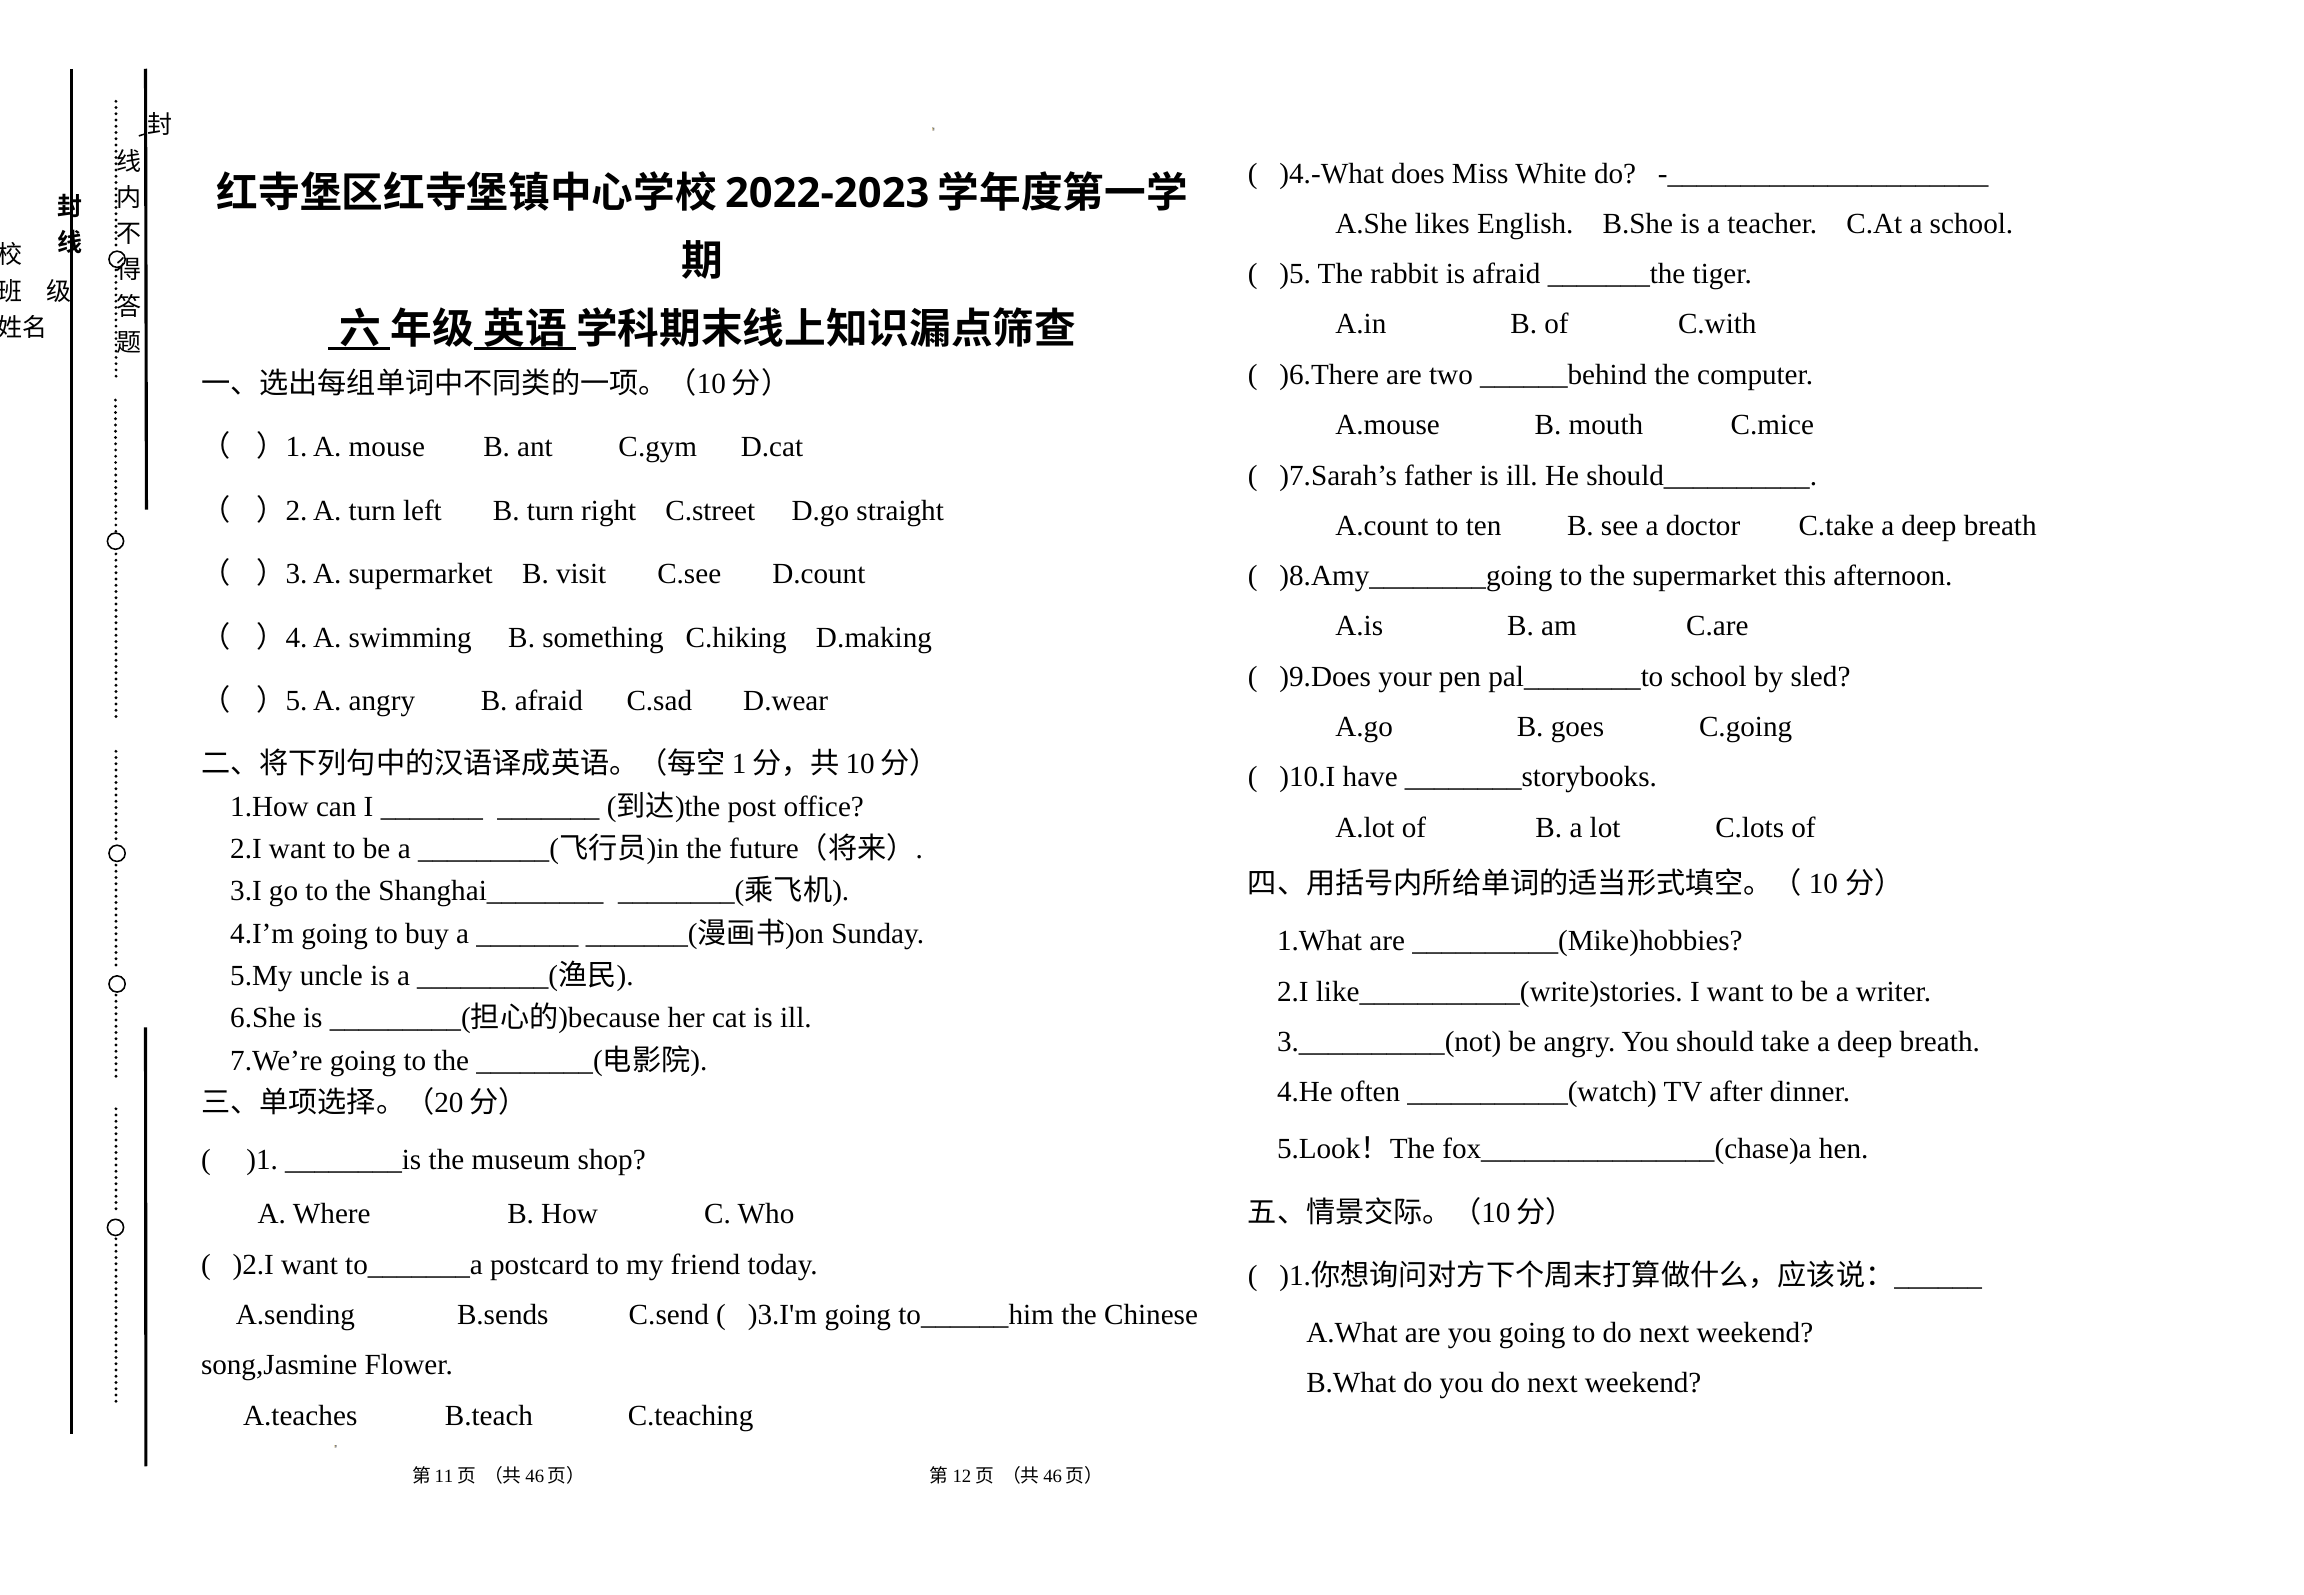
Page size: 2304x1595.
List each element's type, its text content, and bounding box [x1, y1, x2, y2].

text ( )8.Amy________going to the supermarket this afternoon. [1248, 558, 2215, 592]
text 6.She is _________(担心的)because her cat is ill. [201, 994, 1203, 1036]
text （ ）3. A. supermarket B. visit C.see D.count [201, 550, 1203, 592]
text A.in B. of C.with [1248, 307, 2215, 340]
text ( )2.I want to_______a postcard to my friend today. A.sending B.sends C.send ( )3.I'm going to______him the Chinese song,Jasmine Flower. A.teaches B.teach C.teaching [201, 1247, 1203, 1431]
text A.count to ten B. see a doctor C.take a deep breath [1248, 508, 2215, 541]
text 3.I go to the Shanghai________ ________(乘飞机). [201, 867, 1203, 909]
text ( )6.There are two ______behind the computer. [1248, 357, 2215, 391]
text 四、用括号内所给单词的适当形式填空。（ 10 分） [1248, 860, 2215, 902]
text （ ）2. A. turn left B. turn right C.street D.go straight [201, 486, 1203, 529]
text A.What are you going to do next weekend? [1248, 1315, 2215, 1349]
text 六 年级 英语 学科期末线上知识漏点筛查 [201, 292, 1203, 359]
text （ ）4. A. swimming B. something C.hiking D.making [201, 613, 1203, 656]
text 二、将下列句中的汉语译成英语。（每空1分，共10分） [201, 740, 1203, 782]
text B.What do you do next weekend? [1248, 1365, 2215, 1399]
text 5.My uncle is a _________(渔民). [201, 952, 1203, 994]
text 五、情景交际。（10分） [1248, 1188, 2215, 1231]
text ( )5. The rabbit is afraid _______the tiger. [1248, 256, 2215, 290]
text ( )1. ________is the museum shop? [201, 1142, 1203, 1175]
text 4.I’m going to buy a _______ _______(漫画书)on Sunday. [201, 909, 1203, 952]
text ( )10.I have ________storybooks. [1248, 759, 2215, 793]
text （ ）1. A. mouse B. ant C.gym D.cat [201, 423, 1203, 465]
text ( )9.Does your pen pal________to school by sled? [1248, 659, 2215, 692]
text 1.How can I _______ _______ (到达)the post office? [201, 782, 1203, 825]
text ( )7.Sarah’s father is ill. He should__________. [1248, 458, 2215, 491]
text 7.We’re going to the ________(电影院). [201, 1036, 1203, 1078]
text 1.What are __________(Mike)hobbies? [1248, 923, 2215, 957]
text 三、单项选择。（20分） [201, 1078, 1203, 1121]
text ( )1.你想询问对方下个周末打算做什么，应该说：______ [1248, 1252, 2215, 1294]
text （ ）5. A. angry B. afraid C.sad D.wear [201, 677, 1203, 719]
text 3.__________(not) be angry. You should take a deep breath. [1248, 1024, 2215, 1058]
text 2.I want to be a _________(飞行员)in the future（将来）. [201, 825, 1203, 867]
text A.mouse B. mouth C.mice [1248, 407, 2215, 441]
text A.is B. am C.are [1248, 608, 2215, 642]
text A. Where B. How C. Who [201, 1197, 1203, 1230]
text 4.He often ___________(watch) TV after dinner. [1248, 1074, 2215, 1108]
text 5.Look！The fox________________(chase)a hen. [1248, 1125, 2215, 1167]
text ( )4.-What does Miss White do? -______________________ A.She likes English. B.She is a teacher. C.At a school. [1248, 156, 2215, 239]
text 一、选出每组单词中不同类的一项。（10分） [201, 359, 1203, 402]
text A.lot of B. a lot C.lots of [1248, 810, 2215, 843]
text A.go B. goes C.going [1248, 709, 2215, 743]
text 2.I like___________(write)stories. I want to be a writer. [1248, 974, 2215, 1007]
text 红寺堡区红寺堡镇中心学校2022-2023学年度第一学期 [201, 156, 1203, 292]
